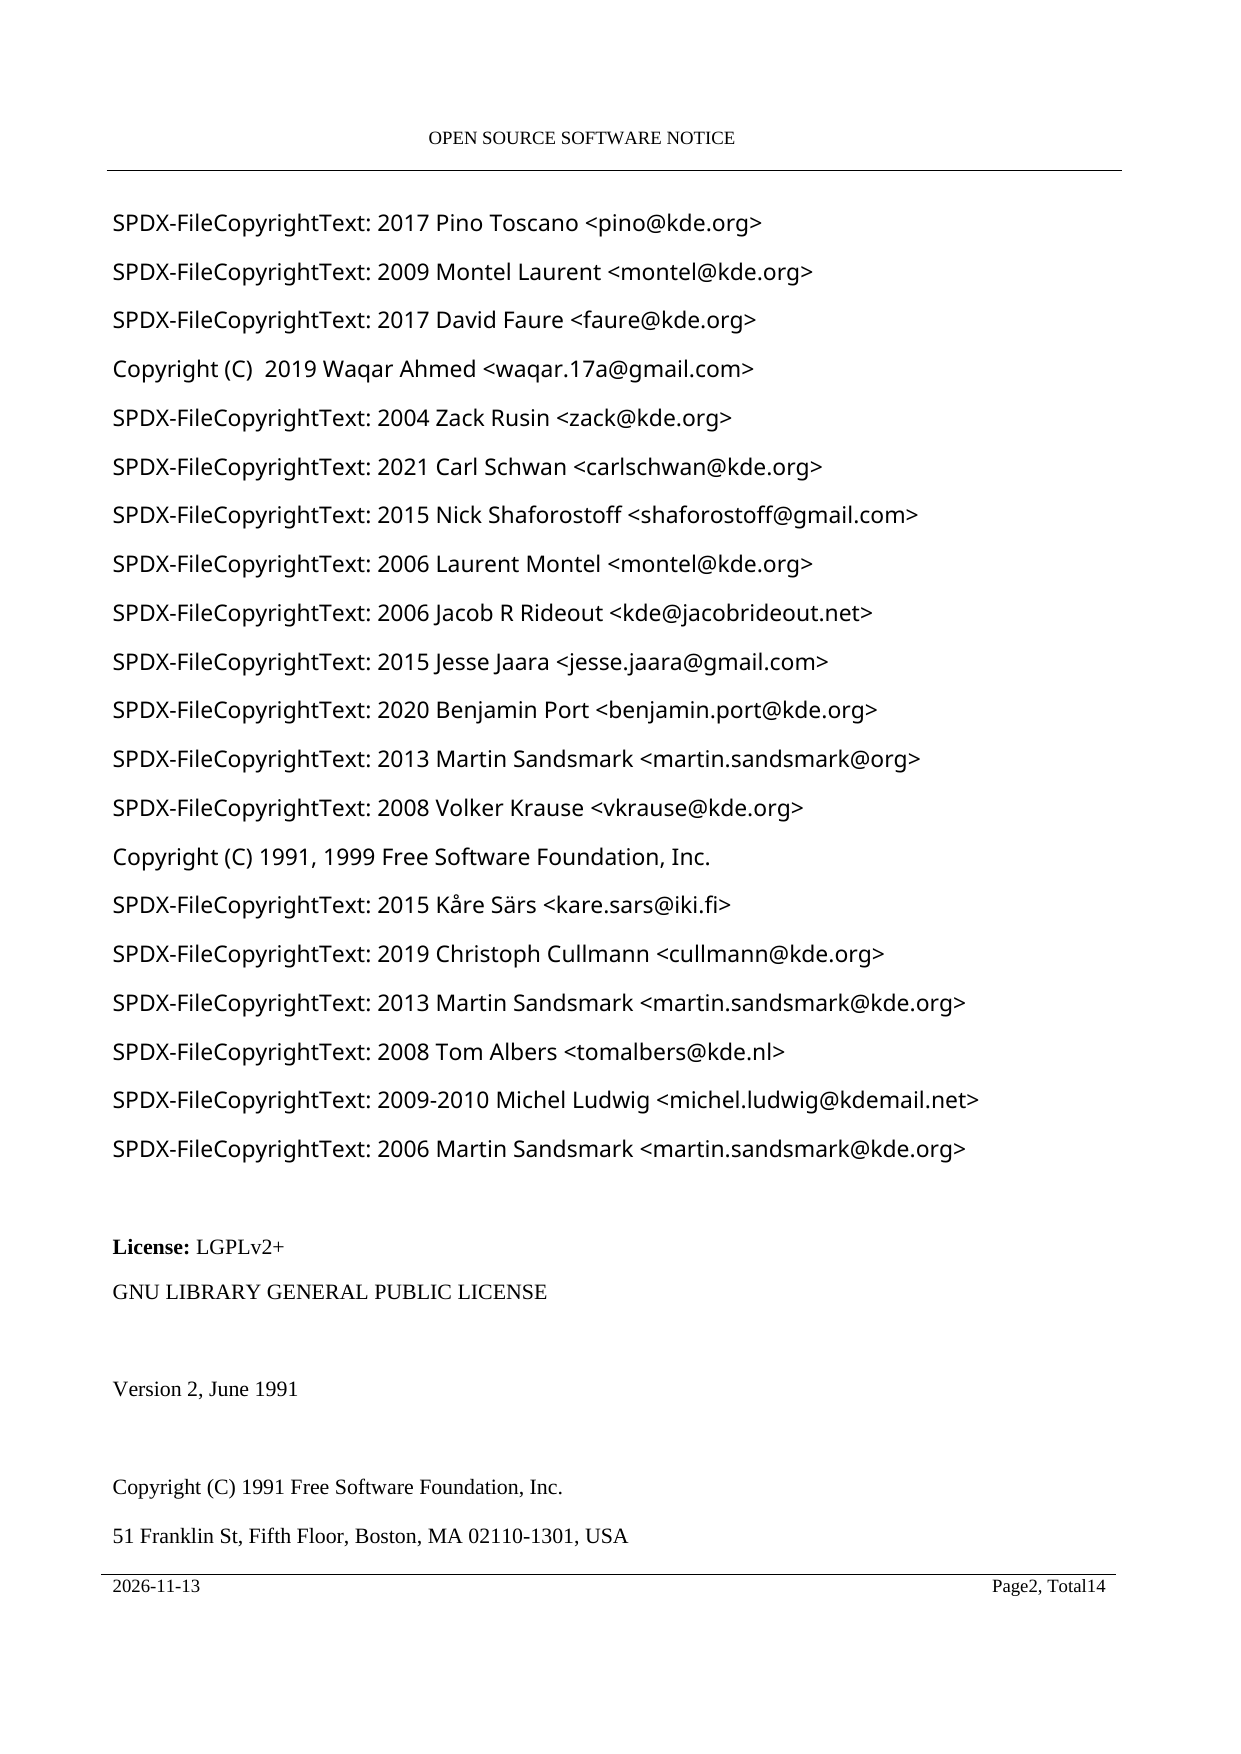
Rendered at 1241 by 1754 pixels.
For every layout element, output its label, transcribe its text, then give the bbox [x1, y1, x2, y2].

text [112, 206, 1128, 1214]
text License: LGPLv2+ [112, 1230, 1128, 1263]
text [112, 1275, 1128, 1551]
